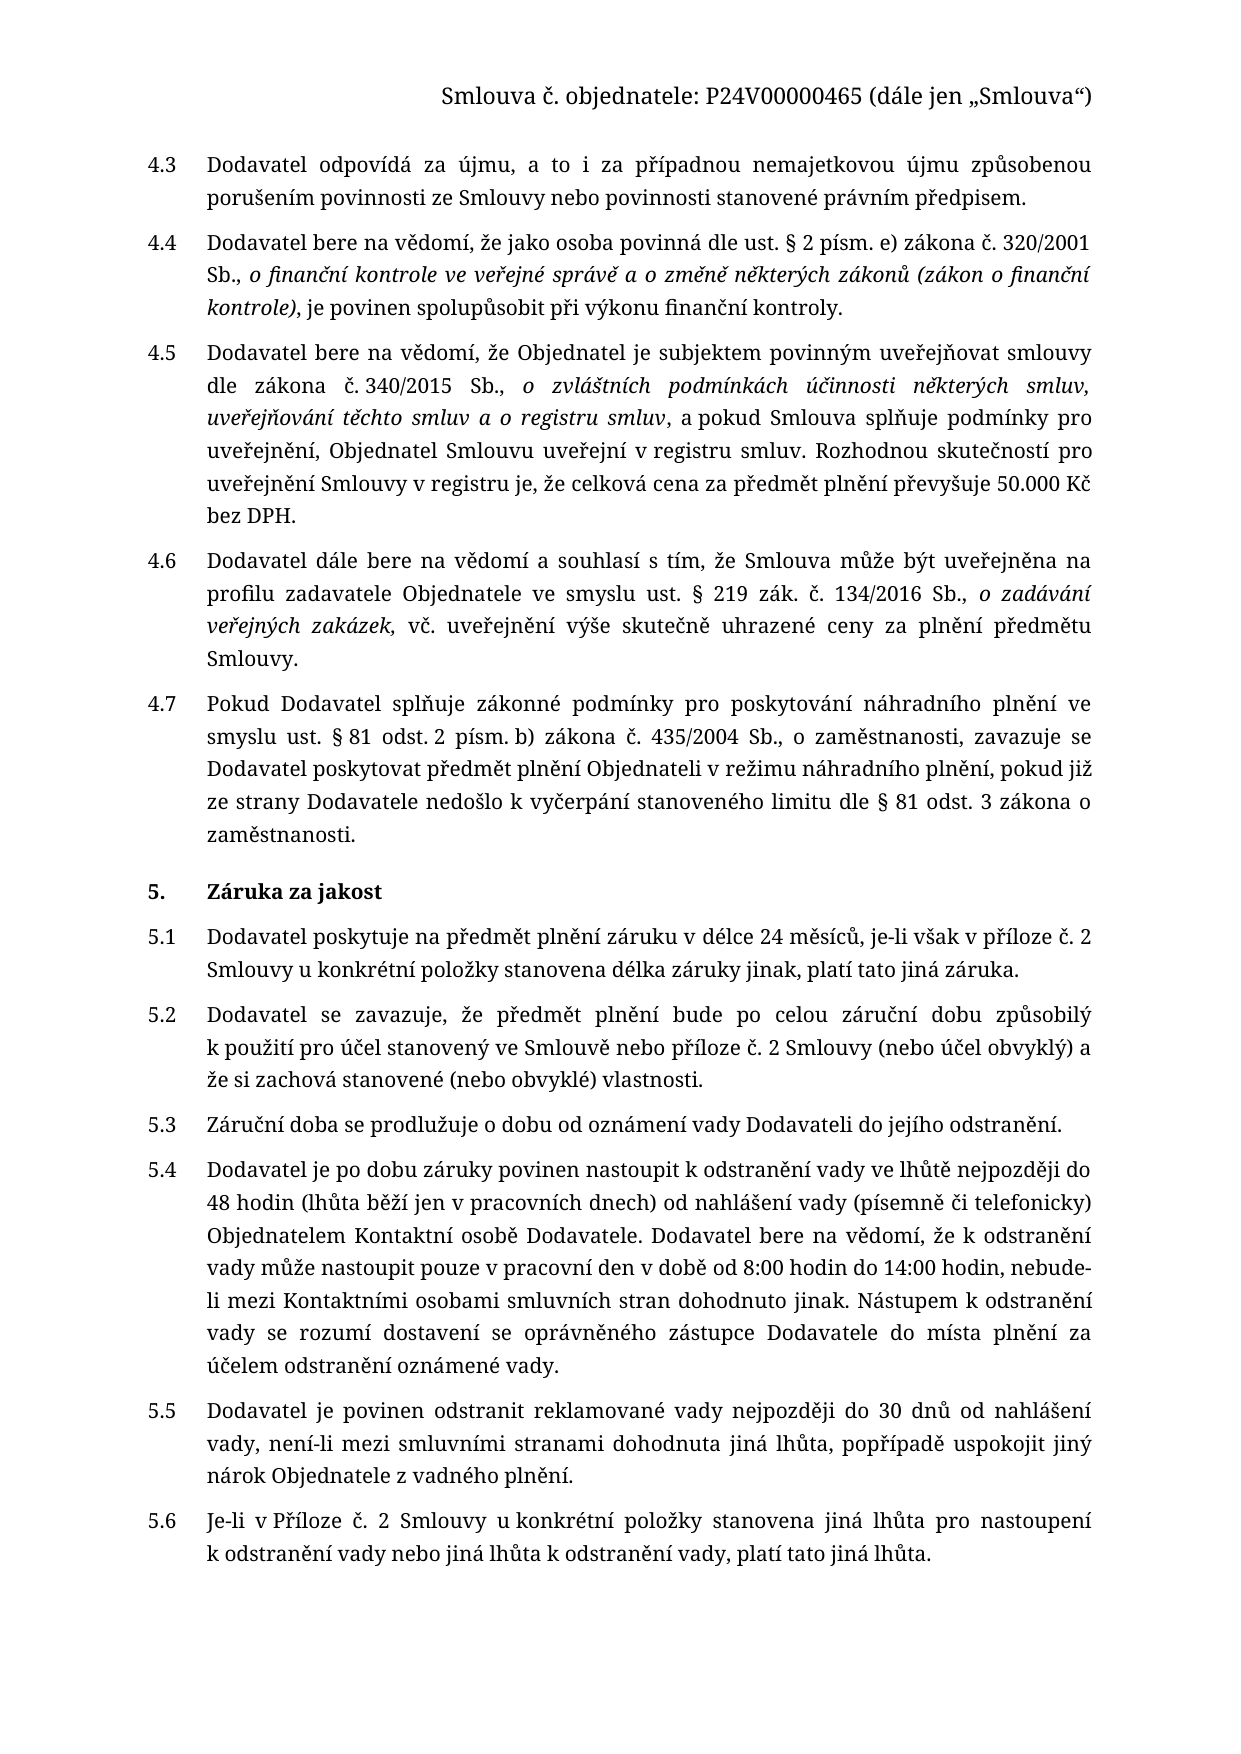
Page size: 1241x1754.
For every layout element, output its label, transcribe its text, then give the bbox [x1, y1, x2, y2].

list Dodavatel bere na vědomí, že jako osoba povinná dle ust. § 2 písm. e) zákona č. 320/2001 Sb., o finanční kontrole ve veřejné správě a o změně některých zákonů (zákon o finanční kontrole), je povinen spolupůsobit při výkonu finanční kontroly. [148, 228, 1093, 322]
list Záruka za jakost [148, 877, 1093, 906]
list Je-li v Příloze č. 2 Smlouvy u konkrétní položky stanovena jiná lhůta pro nastoupení k odstranění vady nebo jiná lhůta k odstranění vady, platí tato jiná lhůta. [148, 1507, 1093, 1568]
list Dodavatel je po dobu záruky povinen nastoupit k odstranění vady ve lhůtě nejpozději do 48 hodin (lhůta běží jen v pracovních dnech) od nahlášení vady (písemně či telefonicky) Objednatelem Kontaktní osobě Dodavatele. Dodavatel bere na vědomí, že k odstranění vady může nastoupit pouze v pracovní den v době od 8:00 hodin do 14:00 hodin, nebude-li mezi Kontaktními osobami smluvních stran dohodnuto jinak. Nástupem k odstranění vady se rozumí dostavení se oprávněného zástupce Dodavatele do místa plnění za účelem odstranění oznámené vady. [148, 1156, 1093, 1379]
list Dodavatel je povinen odstranit reklamované vady nejpozději do 30 dnů od nahlášení vady, není-li mezi smluvními stranami dohodnuta jiná lhůta, popřípadě uspokojit jiný nárok Objednatele z vadného plnění. [148, 1396, 1093, 1490]
list Dodavatel se zavazuje, že předmět plnění bude po celou záruční dobu způsobilý k použití pro účel stanovený ve Smlouvě nebo příloze č. 2 Smlouvy (nebo účel obvyklý) a že si zachová stanovené (nebo obvyklé) vlastnosti. [148, 1000, 1093, 1094]
list Dodavatel dále bere na vědomí a souhlasí s tím, že Smlouva může být uveřejněna na profilu zadavatele Objednatele ve smyslu ust. § 219 zák. č. 134/2016 Sb., o zadávání veřejných zakázek, vč. uveřejnění výše skutečně uhrazené ceny za plnění předmětu Smlouvy. [148, 546, 1093, 673]
list Dodavatel odpovídá za újmu, a to i za případnou nemajetkovou újmu způsobenou porušením povinnosti ze Smlouvy nebo povinnosti stanovené právním předpisem. [148, 150, 1093, 211]
list Dodavatel bere na vědomí, že Objednatel je subjektem povinným uveřejňovat smlouvy dle zákona č. 340/2015 Sb., o zvláštních podmínkách účinnosti některých smluv, uveřejňování těchto smluv a o registru smluv, a pokud Smlouva splňuje podmínky pro uveřejnění, Objednatel Smlouvu uveřejní v registru smluv. Rozhodnou skutečností pro uveřejnění Smlouvy v registru je, že celková cena za předmět plnění převyšuje 50.000 Kč bez DPH. [148, 338, 1093, 530]
list Pokud Dodavatel splňuje zákonné podmínky pro poskytování náhradního plnění ve smyslu ust. § 81 odst. 2 písm. b) zákona č. 435/2004 Sb., o zaměstnanosti, zavazuje se Dodavatel poskytovat předmět plnění Objednateli v režimu náhradního plnění, pokud již ze strany Dodavatele nedošlo k vyčerpání stanoveného limitu dle § 81 odst. 3 zákona o zaměstnanosti. [148, 689, 1093, 848]
list Dodavatel poskytuje na předmět plnění záruku v délce 24 měsíců, je-li však v příloze č. 2 Smlouvy u konkrétní položky stanovena délka záruky jinak, platí tato jiná záruka. [148, 922, 1093, 983]
list Záruční doba se prodlužuje o dobu od oznámení vady Dodavateli do jejího odstranění. [148, 1110, 1093, 1139]
